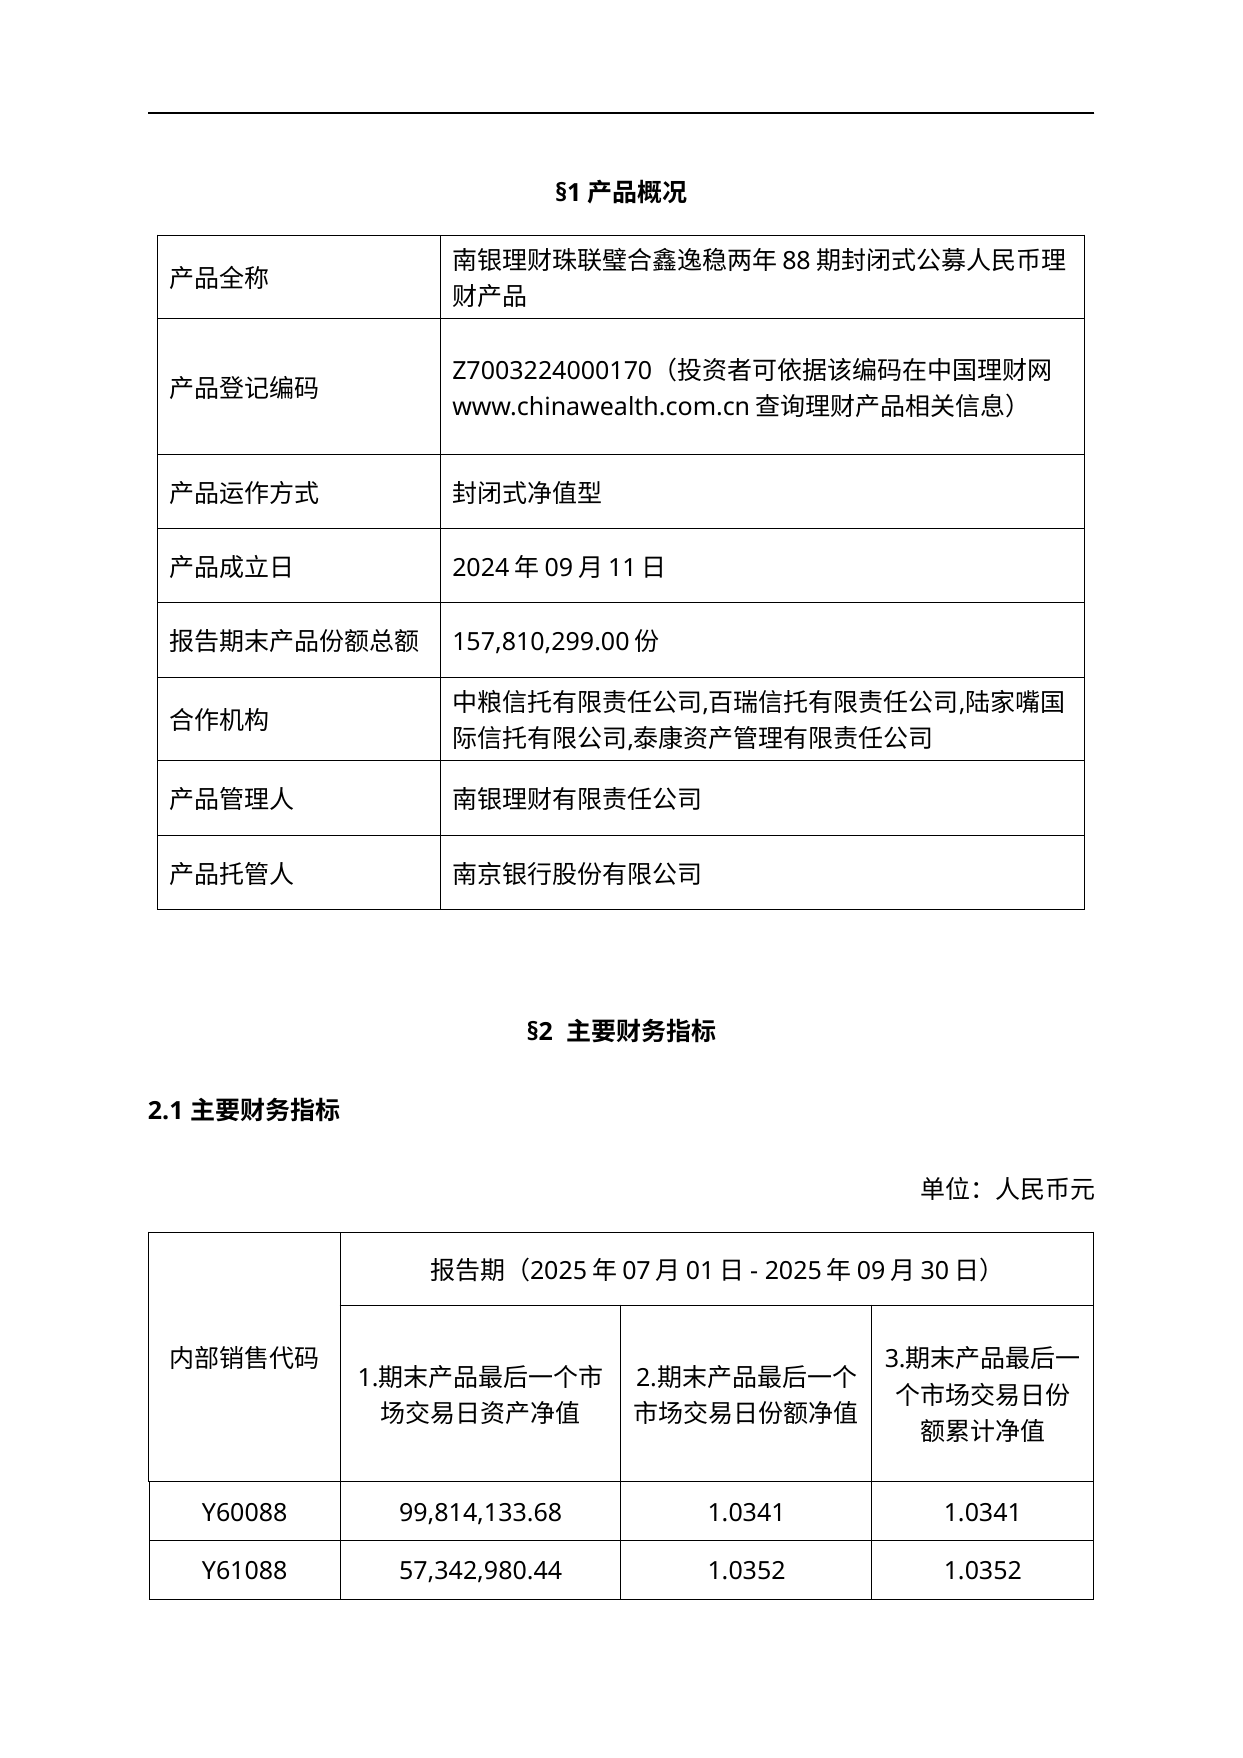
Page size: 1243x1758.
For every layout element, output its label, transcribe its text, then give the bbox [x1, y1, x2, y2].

table_cell 产品登记编码 [158, 319, 440, 453]
table_cell 封闭式净值型 [441, 455, 1084, 528]
table_cell 157,810,299.00份 [441, 603, 1084, 677]
table_cell 1.0341 [621, 1482, 871, 1540]
table_cell 1.0352 [872, 1541, 1093, 1599]
table_header 内部销售代码 [149, 1233, 340, 1481]
text §2 主要财务指标 [148, 1011, 1094, 1047]
table_cell 产品管理人 [158, 761, 440, 834]
table_cell Y61088 [150, 1541, 340, 1599]
table_cell 南银理财有限责任公司 [441, 761, 1084, 834]
table_cell 报告期末产品份额总额 [158, 603, 440, 677]
text 2.1 主要财务指标 [148, 1090, 1094, 1127]
table_cell 合作机构 [158, 678, 440, 760]
table_cell 1.期末产品最后一个市场交易日资产净值 [341, 1306, 620, 1481]
table_cell 1.0352 [621, 1541, 871, 1599]
table_cell 1.0341 [872, 1482, 1093, 1540]
table_cell Y60088 [150, 1482, 340, 1540]
table_cell 产品成立日 [158, 529, 440, 602]
table_cell 2024年09月11日 [441, 529, 1084, 602]
table_cell 2.期末产品最后一个市场交易日份额净值 [621, 1306, 871, 1481]
table_header 南银理财珠联璧合鑫逸稳两年88期封闭式公募人民币理财产品 [441, 236, 1084, 318]
table_cell 57,342,980.44 [341, 1541, 620, 1599]
table_cell 产品托管人 [158, 836, 440, 909]
text §1 产品概况 [148, 173, 1094, 209]
table_cell 南京银行股份有限公司 [441, 836, 1084, 909]
table_header 产品全称 [158, 236, 440, 318]
table_cell 产品运作方式 [158, 455, 440, 528]
table_cell 3.期末产品最后一个市场交易日份额累计净值 [872, 1306, 1093, 1481]
table_cell 中粮信托有限责任公司,百瑞信托有限责任公司,陆家嘴国际信托有限公司,泰康资产管理有限责任公司 [441, 678, 1084, 760]
table_cell 99,814,133.68 [341, 1482, 620, 1540]
table_cell Z7003224000170（投资者可依据该编码在中国理财网www.chinawealth.com.cn查询理财产品相关信息） [441, 319, 1084, 453]
table_header 报告期（2025年07月01日 - 2025年09月30日） [341, 1233, 1093, 1304]
text 单位：人民币元 [148, 1170, 1094, 1206]
